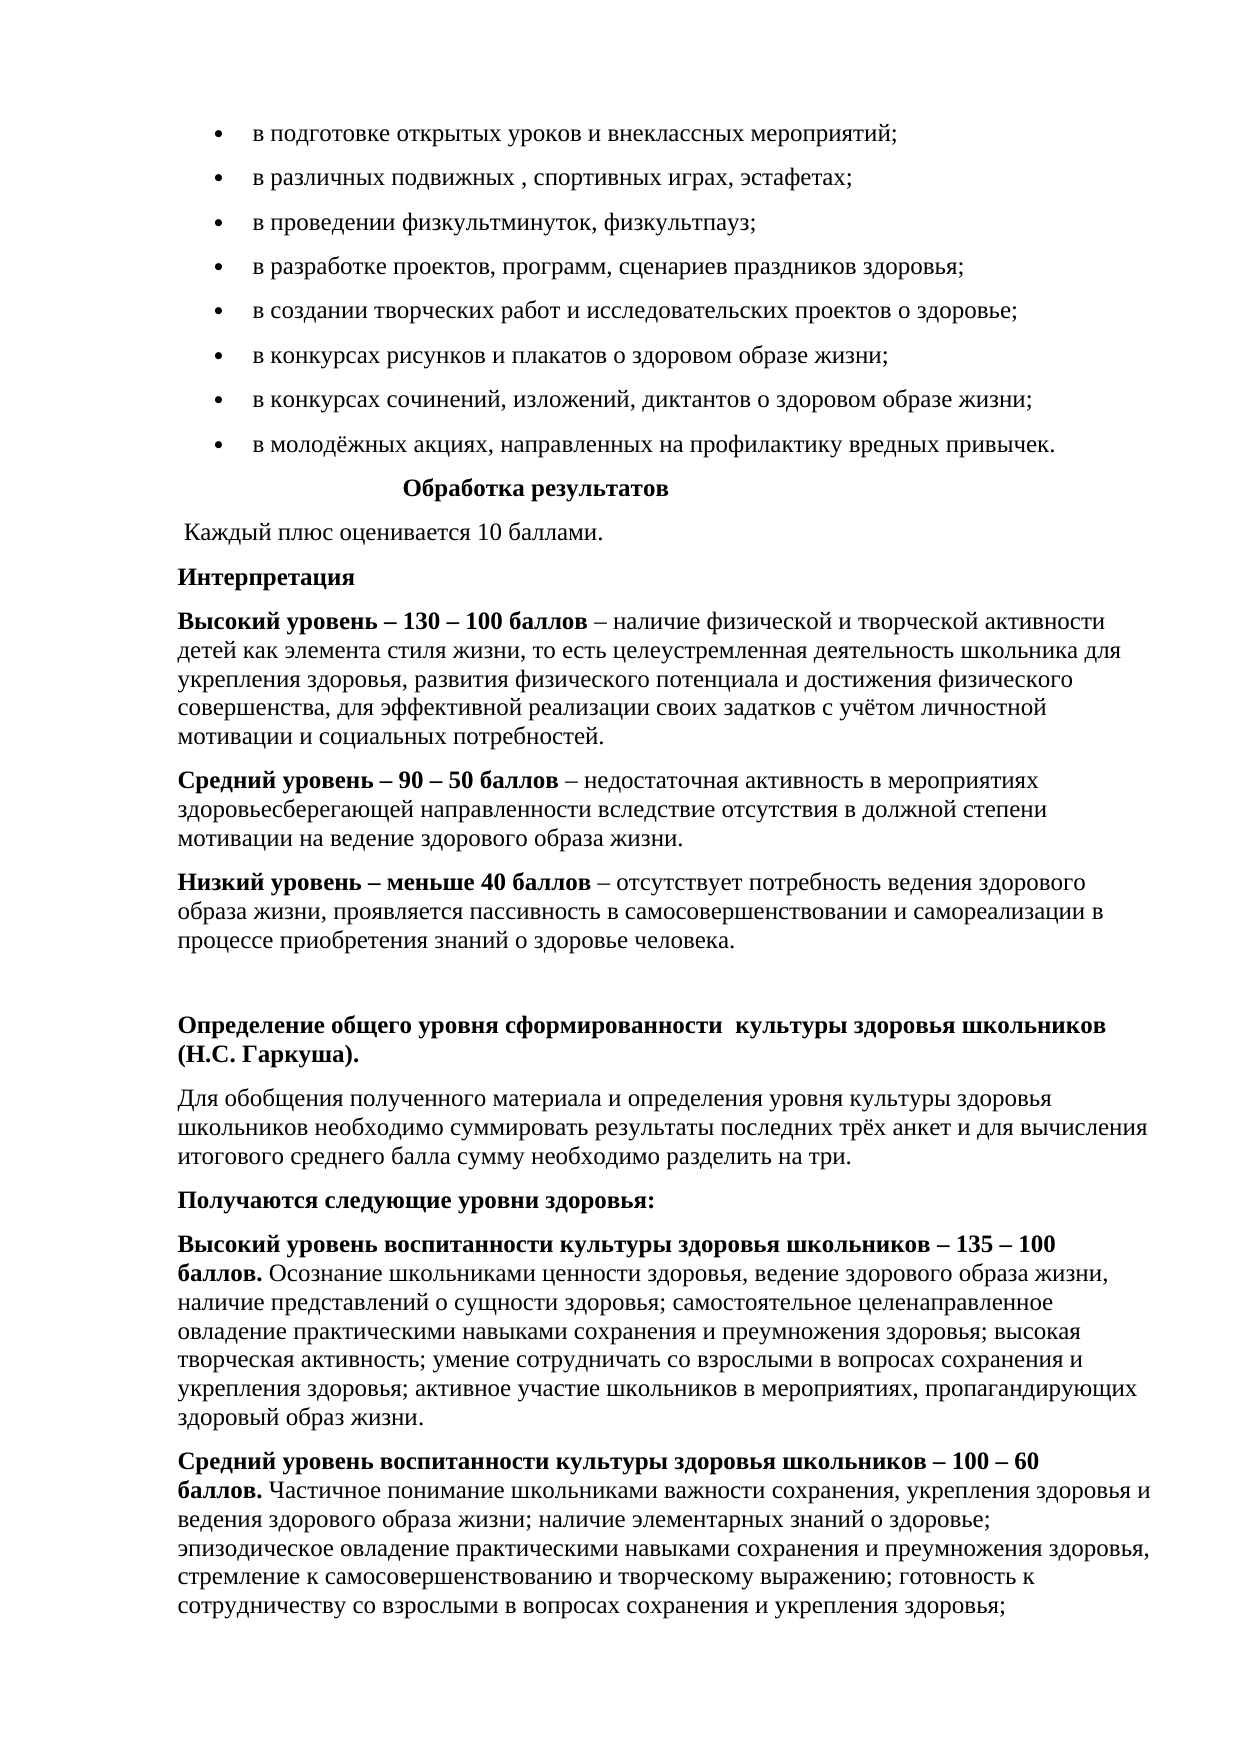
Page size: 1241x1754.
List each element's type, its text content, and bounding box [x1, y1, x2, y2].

text Высокий уровень – 130 – 100 баллов – наличие физической и творческой активности детей как элемента стиля жизни, то есть целеустремленная деятельность школьника для укрепления здоровья, развития физического потенциала и достижения физического совершенства, для эффективной реализации своих задатков с учётом личностной мотивации и социальных потребностей. [177, 606, 1152, 750]
text Получаются следующие уровни здоровья: [177, 1185, 1152, 1214]
list в конкурсах сочинений, изложений, диктантов о здоровом образе жизни; [215, 384, 1152, 413]
text Каждый плюс оценивается 10 баллами. [177, 517, 1152, 546]
text Для обобщения полученного материала и определения уровня культуры здоровья школьников необходимо суммировать результаты последних трёх анкет и для вычисления итогового среднего балла сумму необходимо разделить на три. [177, 1083, 1152, 1169]
list в конкурсах рисунков и плакатов о здоровом образе жизни; [215, 340, 1152, 369]
text Высокий уровень воспитанности культуры здоровья школьников – 135 – 100 баллов. Осознание школьниками ценности здоровья, ведение здорового образа жизни, наличие представлений о сущности здоровья; самостоятельное целенаправленное овладение практическими навыками сохранения и преумножения здоровья; высокая творческая активность; умение сотрудничать со взрослыми в вопросах сохранения и укрепления здоровья; активное участие школьников в мероприятиях, пропагандирующих здоровый образ жизни. [177, 1229, 1152, 1431]
text Обработка результатов [177, 473, 1152, 502]
list в проведении физкультминуток, физкультпауз; [215, 207, 1152, 236]
text Интерпретация [177, 562, 1152, 591]
list в различных подвижных , спортивных играх, эстафетах; [215, 162, 1152, 191]
list в создании творческих работ и исследовательских проектов о здоровье; [215, 296, 1152, 324]
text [177, 1446, 1152, 1619]
text Средний уровень – 90 – 50 баллов – недостаточная активность в мероприятиях здоровьесберегающей направленности вследствие отсутствия в должной степени мотивации на ведение здорового образа жизни. [177, 766, 1152, 852]
list в разработке проектов, программ, сценариев праздников здоровья; [215, 251, 1152, 280]
list в подготовке открытых уроков и внеклассных мероприятий; [215, 118, 1152, 147]
text Определение общего уровня сформированности культуры здоровья школьников (Н.С. Гаркуша). [177, 1010, 1152, 1068]
text Низкий уровень – меньше 40 баллов – отсутствует потребность ведения здорового образа жизни, проявляется пассивность в самосовершенствовании и самореализации в процессе приобретения знаний о здоровье человека. [177, 867, 1152, 954]
list в молодёжных акциях, направленных на профилактику вредных привычек. [215, 429, 1152, 457]
